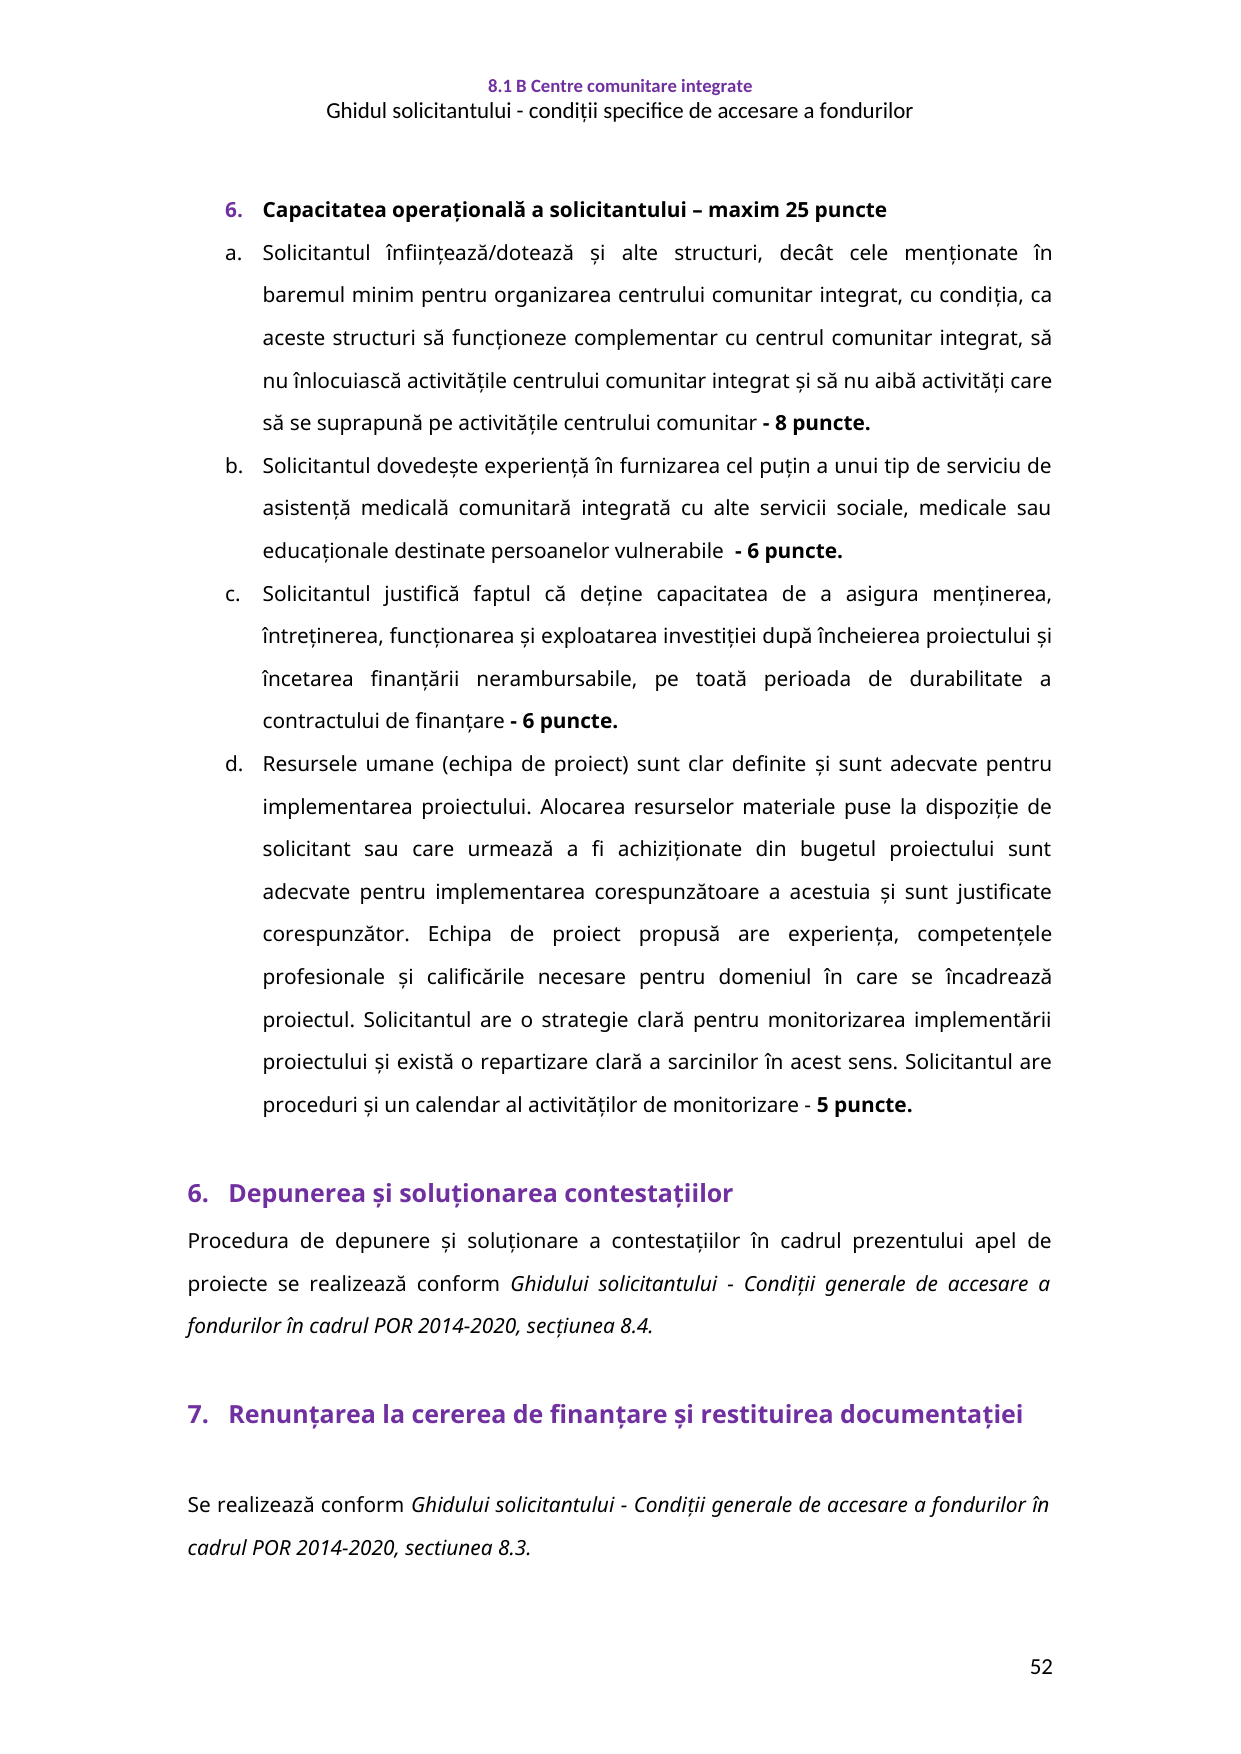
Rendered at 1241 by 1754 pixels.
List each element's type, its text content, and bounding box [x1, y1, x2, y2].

subtitle Renunțarea la cererea de finanțare și restituirea documentației [187, 1397, 1055, 1431]
list Solicitantul justifică faptul că deţine capacitatea de a asigura menţinerea, întreţinerea, funcţionarea şi exploatarea investiţiei după încheierea proiectului şi încetarea finanţării nerambursabile, pe toată perioada de durabilitate a contractului de finanţare - 6 puncte. [225, 579, 1053, 735]
list Resursele umane (echipa de proiect) sunt clar definite şi sunt adecvate pentru implementarea proiectului. Alocarea resurselor materiale puse la dispoziție de solicitant sau care urmează a fi achiziționate din bugetul proiectului sunt adecvate pentru implementarea corespunzătoare a acestuia şi sunt justificate corespunzător. Echipa de proiect propusă are experienţa, competenţele profesionale şi calificările necesare pentru domeniul în care se încadrează proiectul. Solicitantul are o strategie clară pentru monitorizarea implementării proiectului și există o repartizare clară a sarcinilor în acest sens. Solicitantul are proceduri şi un calendar al activităţilor de monitorizare - 5 puncte. [225, 749, 1053, 1118]
text Se realizează conform Ghidului solicitantului - Condiții generale de accesare a fondurilor în cadrul POR 2014-2020, sectiunea 8.3. [187, 1490, 1053, 1561]
list Solicitantul dovedeşte experienţă în furnizarea cel puțin a unui tip de serviciu de asistență medicală comunitară integrată cu alte servicii sociale, medicale sau educaționale destinate persoanelor vulnerabile - 6 puncte. [225, 451, 1053, 564]
list Solicitantul înfiinţează/dotează şi alte structuri, decât cele menţionate în baremul minim pentru organizarea centrului comunitar integrat, cu condiţia, ca aceste structuri să funcţioneze complementar cu centrul comunitar integrat, să nu înlocuiască activităţile centrului comunitar integrat şi să nu aibă activităţi care să se suprapună pe activităţile centrului comunitar - 8 puncte. [225, 238, 1053, 437]
list Capacitatea operațională a solicitantului – maxim 25 puncte [225, 195, 1053, 224]
subtitle Depunerea și soluționarea contestațiilor [187, 1175, 1055, 1209]
text Procedura de depunere și soluționare a contestațiilor în cadrul prezentului apel de proiecte se realizează conform Ghidului solicitantului - Condiții generale de accesare a fondurilor în cadrul POR 2014-2020, secțiunea 8.4. [187, 1226, 1053, 1340]
